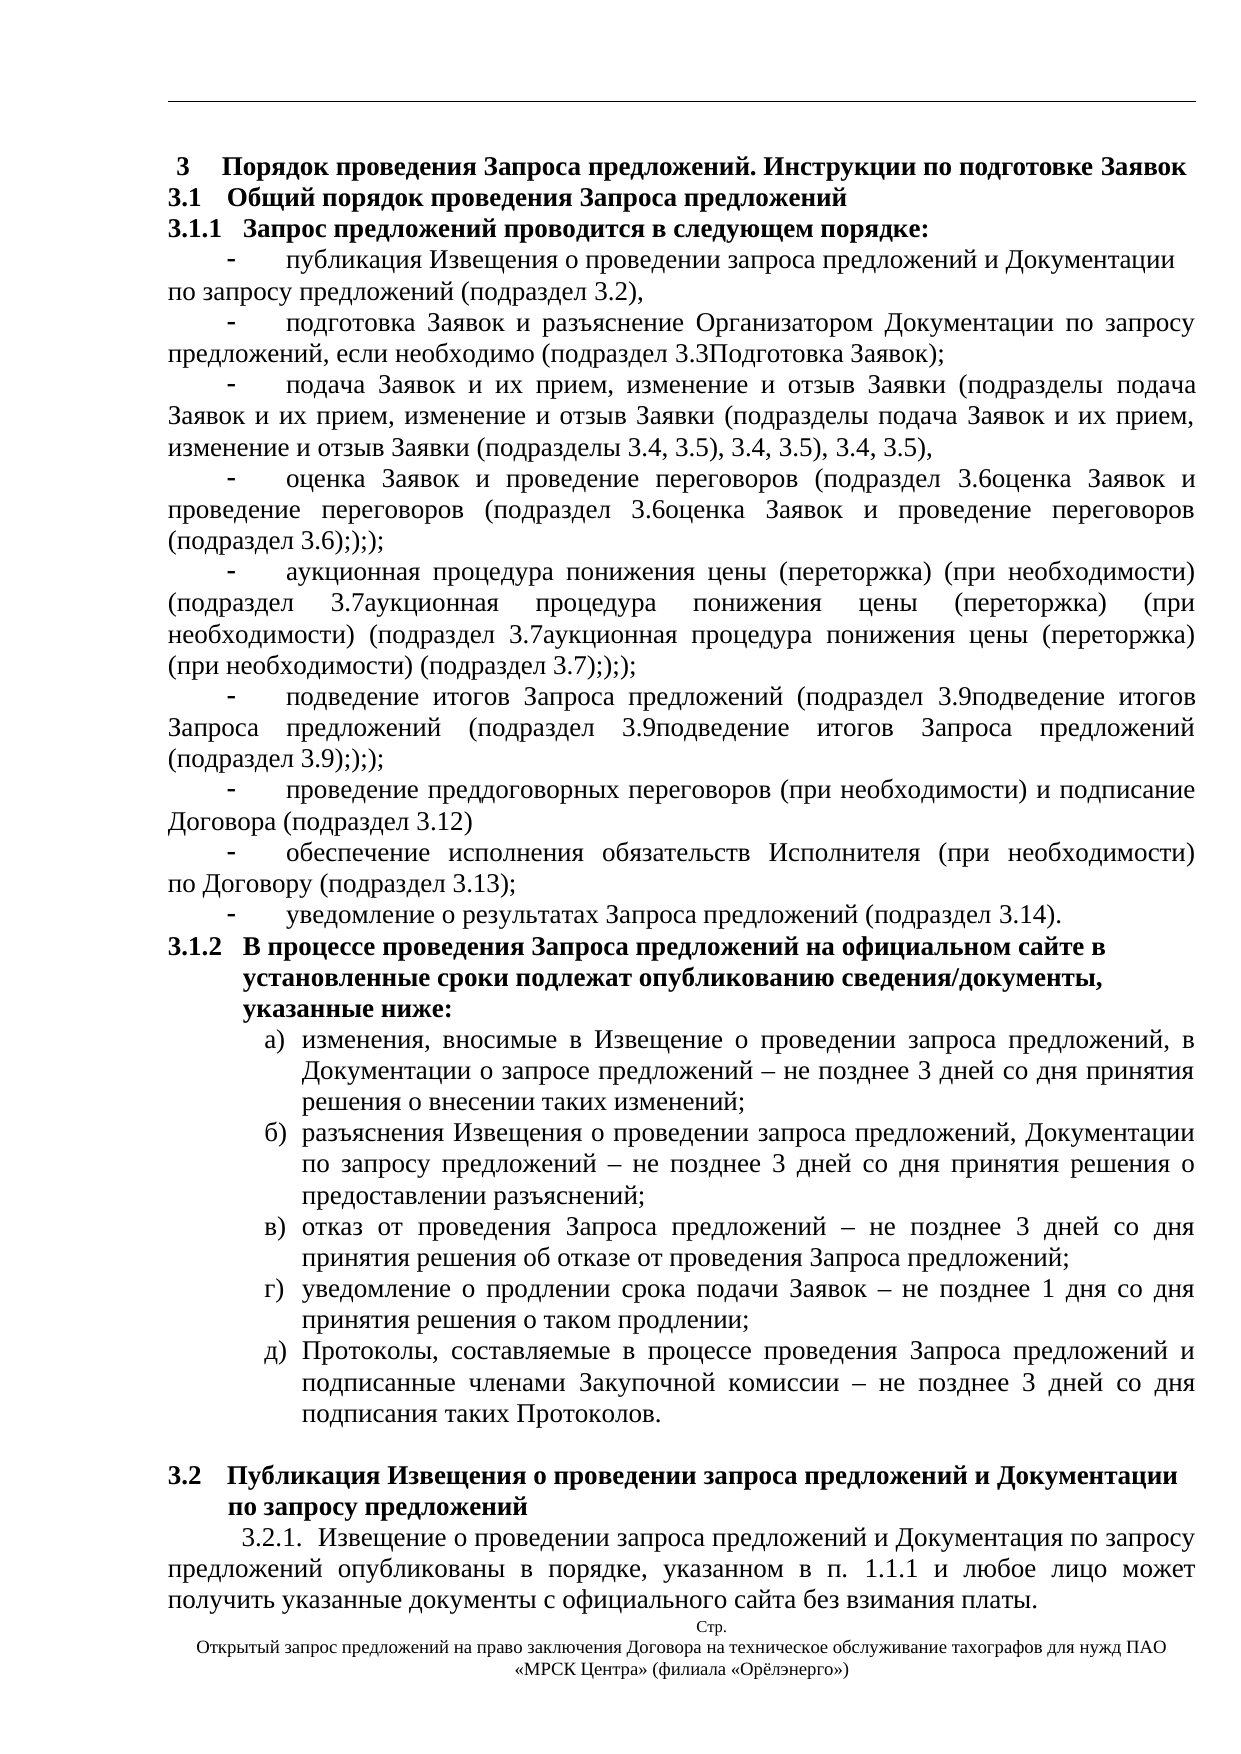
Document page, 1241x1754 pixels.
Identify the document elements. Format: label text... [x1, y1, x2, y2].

list уведомление о результатах Запроса предложений (подраздел 3.14). [168, 898, 1196, 929]
list подача Заявок и их прием, изменение и отзыв Заявки (подразделы 3.4, 3.5), [168, 368, 1196, 462]
subtitle Порядок проведения Запроса предложений. Инструкции по подготовке Заявок [166, 150, 1196, 181]
list разъяснения Извещения о проведении запроса предложений, Документации по запросу предложений – не позднее 3 дней со дня принятия решения о предоставлении разъяснений; [264, 1116, 1196, 1210]
list аукционная процедура понижения цены (переторжка) (при необходимости) (подраздел 3.7); [168, 555, 1196, 680]
subtitle Общий порядок проведения Запроса предложений [168, 181, 1196, 212]
list оценка Заявок и проведение переговоров (подраздел 3.6); [168, 462, 1196, 555]
list публикация Извещения о проведении запроса предложений и Документации по запросу предложений (подраздел 3.2), [168, 243, 1196, 306]
subtitle Запрос предложений проводится в следующем порядке: [168, 212, 1196, 243]
list Извещение о проведении запроса предложений и Документация по запросу предложений опубликованы в порядке, указанном в п. 1.1.1 и любое лицо может получить указанные документы с официального сайта без взимания платы. [168, 1521, 1196, 1615]
list подготовка Заявок и разъяснение Организатором Документации по запросу предложений, если необходимо (подраздел 3.3); [168, 306, 1196, 368]
list проведение преддоговорных переговоров (при необходимости) и подписание Договора (подраздел 3.12) [168, 773, 1196, 836]
list подведение итогов Запроса предложений (подраздел 3.9); [168, 680, 1196, 773]
subtitle Публикация Извещения о проведении запроса предложений и Документации по запросу предложений [168, 1459, 1196, 1521]
subtitle В процессе проведения Запроса предложений на официальном сайте в установленные сроки подлежат опубликованию сведения/документы, указанные ниже: [168, 929, 1196, 1023]
list уведомление о продлении срока подачи Заявок – не позднее 1 дня со дня принятия решения о таком продлении; [264, 1272, 1196, 1334]
list Протоколы, составляемые в процессе проведения Запроса предложений и подписанные членами Закупочной комиссии – не позднее 3 дней со дня подписания таких Протоколов. [264, 1334, 1196, 1428]
list отказ от проведения Запроса предложений – не позднее 3 дней со дня принятия решения об отказе от проведения Запроса предложений; [264, 1210, 1196, 1272]
list изменения, вносимые в Извещение о проведении запроса предложений, в Документации о запросе предложений – не позднее 3 дней со дня принятия решения о внесении таких изменений; [264, 1023, 1196, 1116]
list обеспечение исполнения обязательств Исполнителя (при необходимости) по Договору (подраздел 3.13); [168, 836, 1196, 898]
